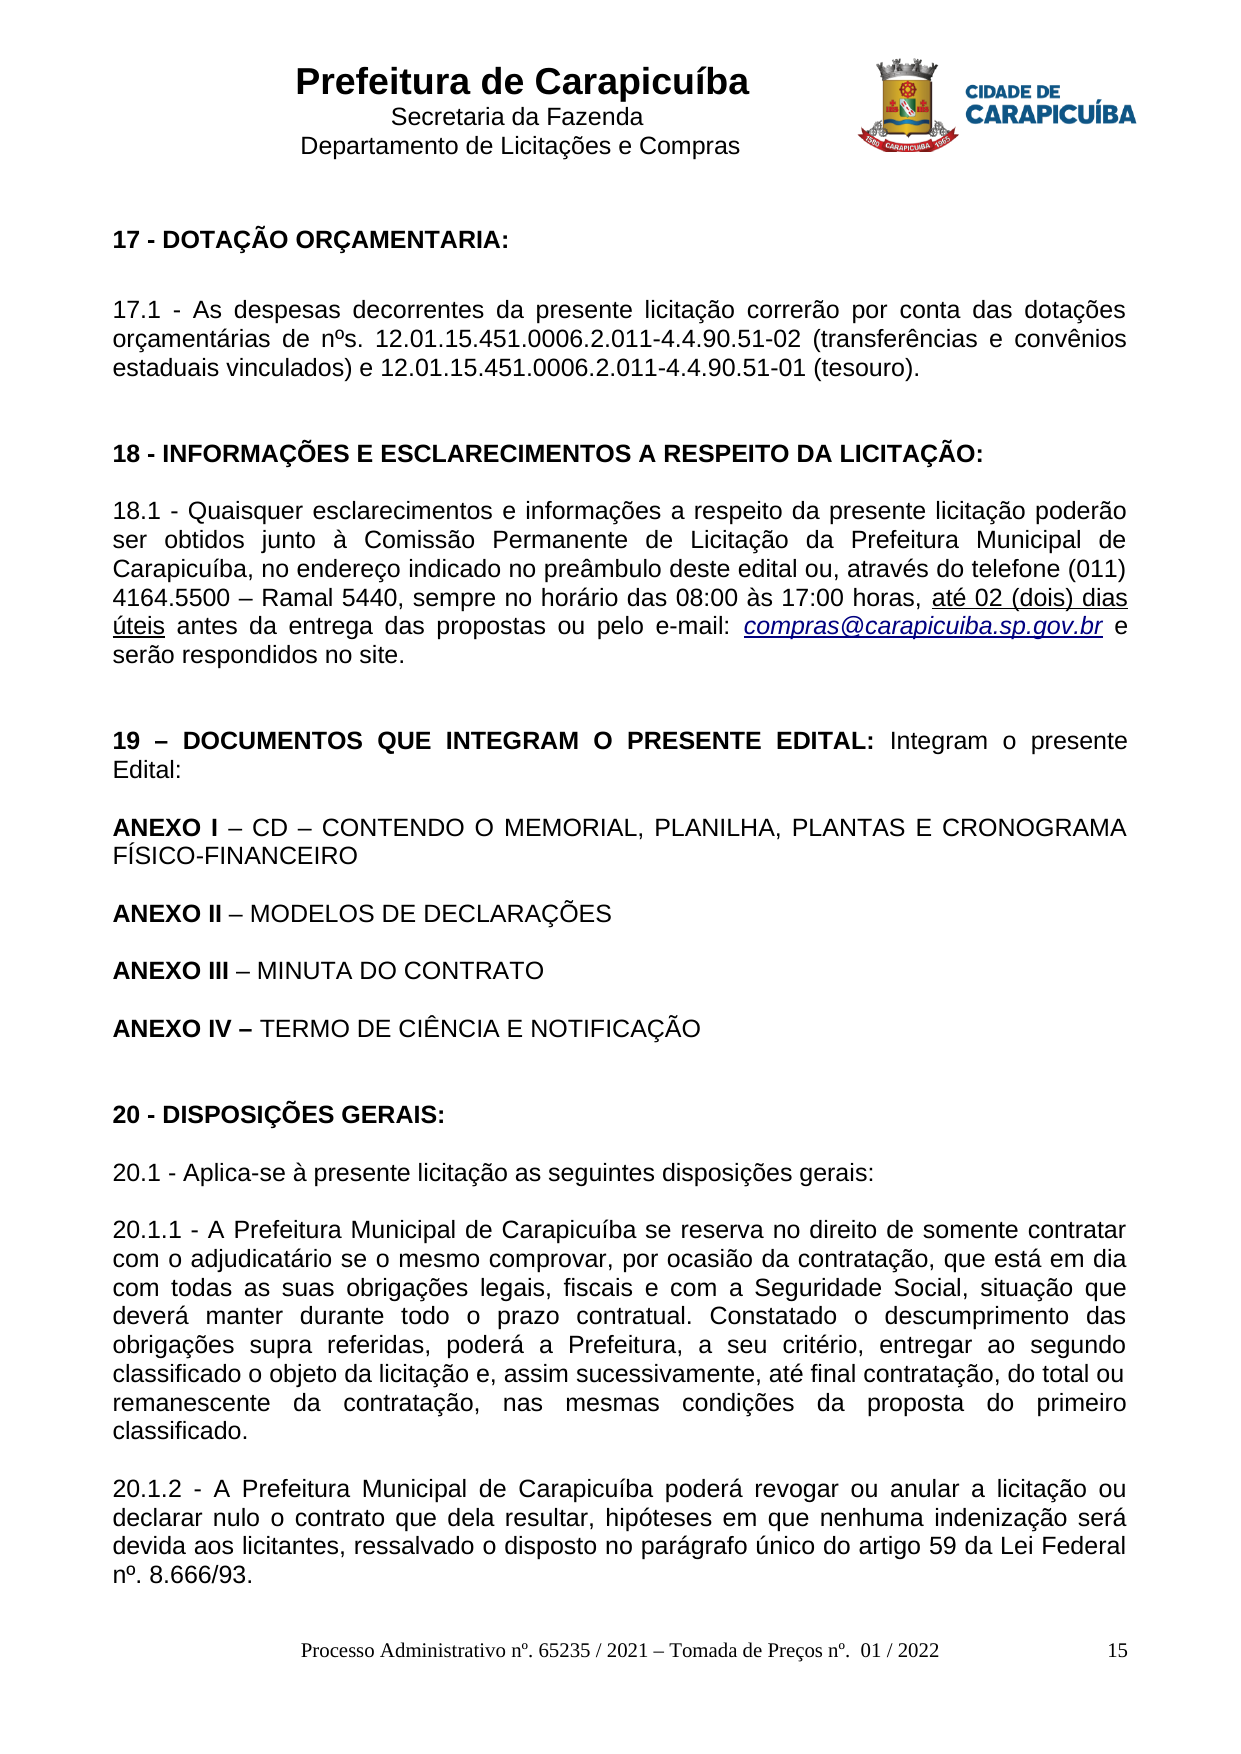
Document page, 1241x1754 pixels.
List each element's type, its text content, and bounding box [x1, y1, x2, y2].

text ANEXO III – MINUTA DO CONTRATO [112, 956, 1128, 985]
text 18 - INFORMAÇÕES E ESCLARECIMENTOS A RESPEITO DA LICITAÇÃO: [112, 439, 1128, 467]
text remanescente da contratação, nas mesmas condições da proposta do primeiro classificado. [112, 1387, 1128, 1445]
text 17 - DOTAÇÃO ORÇAMENTARIA: [112, 225, 1128, 254]
text ANEXO I – CD – CONTENDO O MEMORIAL, PLANILHA, PLANTAS E CRONOGRAMA FÍSICO-FINANCEIRO [112, 812, 1128, 870]
text 17.1 - As despesas decorrentes da presente licitação correrão por conta das dotações orçamentárias de nºs. 12.01.15.451.0006.2.011-4.4.90.51-02 (transferências e convênios estaduais vinculados) e 12.01.15.451.0006.2.011-4.4.90.51-01 (tesouro). [112, 295, 1128, 381]
text ANEXO II – MODELOS DE DECLARAÇÕES [112, 899, 1128, 927]
text 19 – DOCUMENTOS QUE INTEGRAM O PRESENTE EDITAL: Integram o presente Edital: [112, 726, 1128, 784]
text ANEXO IV – TERMO DE CIÊNCIA E NOTIFICAÇÃO [112, 1014, 1128, 1042]
text 20 - DISPOSIÇÕES GERAIS: [112, 1100, 1128, 1129]
text 20.1.2 - A Prefeitura Municipal de Carapicuíba poderá revogar ou anular a licitação ou declarar nulo o contrato que dela resultar, hipóteses em que nenhuma indenização será devida aos licitantes, ressalvado o disposto no parágrafo único do artigo 59 da Lei Federal nº. 8.666/93. [112, 1474, 1128, 1589]
text 18.1 - Quaisquer esclarecimentos e informações a respeito da presente licitação poderão ser obtidos junto à Comissão Permanente de Licitação da Prefeitura Municipal de Carapicuíba, no endereço indicado no preâmbulo deste edital ou, através do telefone (011) 4164.5500 – Ramal 5440, sempre no horário das 08:00 às 17:00 horas, até 02 (dois) dias úteis antes da entrega das propostas ou pelo e-mail: compras@carapicuiba.sp.gov.br e serão respondidos no site. [112, 496, 1128, 669]
picture [857, 57, 1139, 152]
text 20.1.1 - A Prefeitura Municipal de Carapicuíba se reserva no direito de somente contratar com o adjudicatário se o mesmo comprovar, por ocasião da contratação, que está em dia com todas as suas obrigações legais, fiscais e com a Seguridade Social, situação que deverá manter durante todo o prazo contratual. Constatado o descumprimento das obrigações supra referidas, poderá a Prefeitura, a seu critério, entregar ao segundo classificado o objeto da licitação e, assim sucessivamente, até final contratação, do total ou [112, 1215, 1128, 1387]
text 20.1 - Aplica-se à presente licitação as seguintes disposições gerais: [112, 1157, 1128, 1186]
